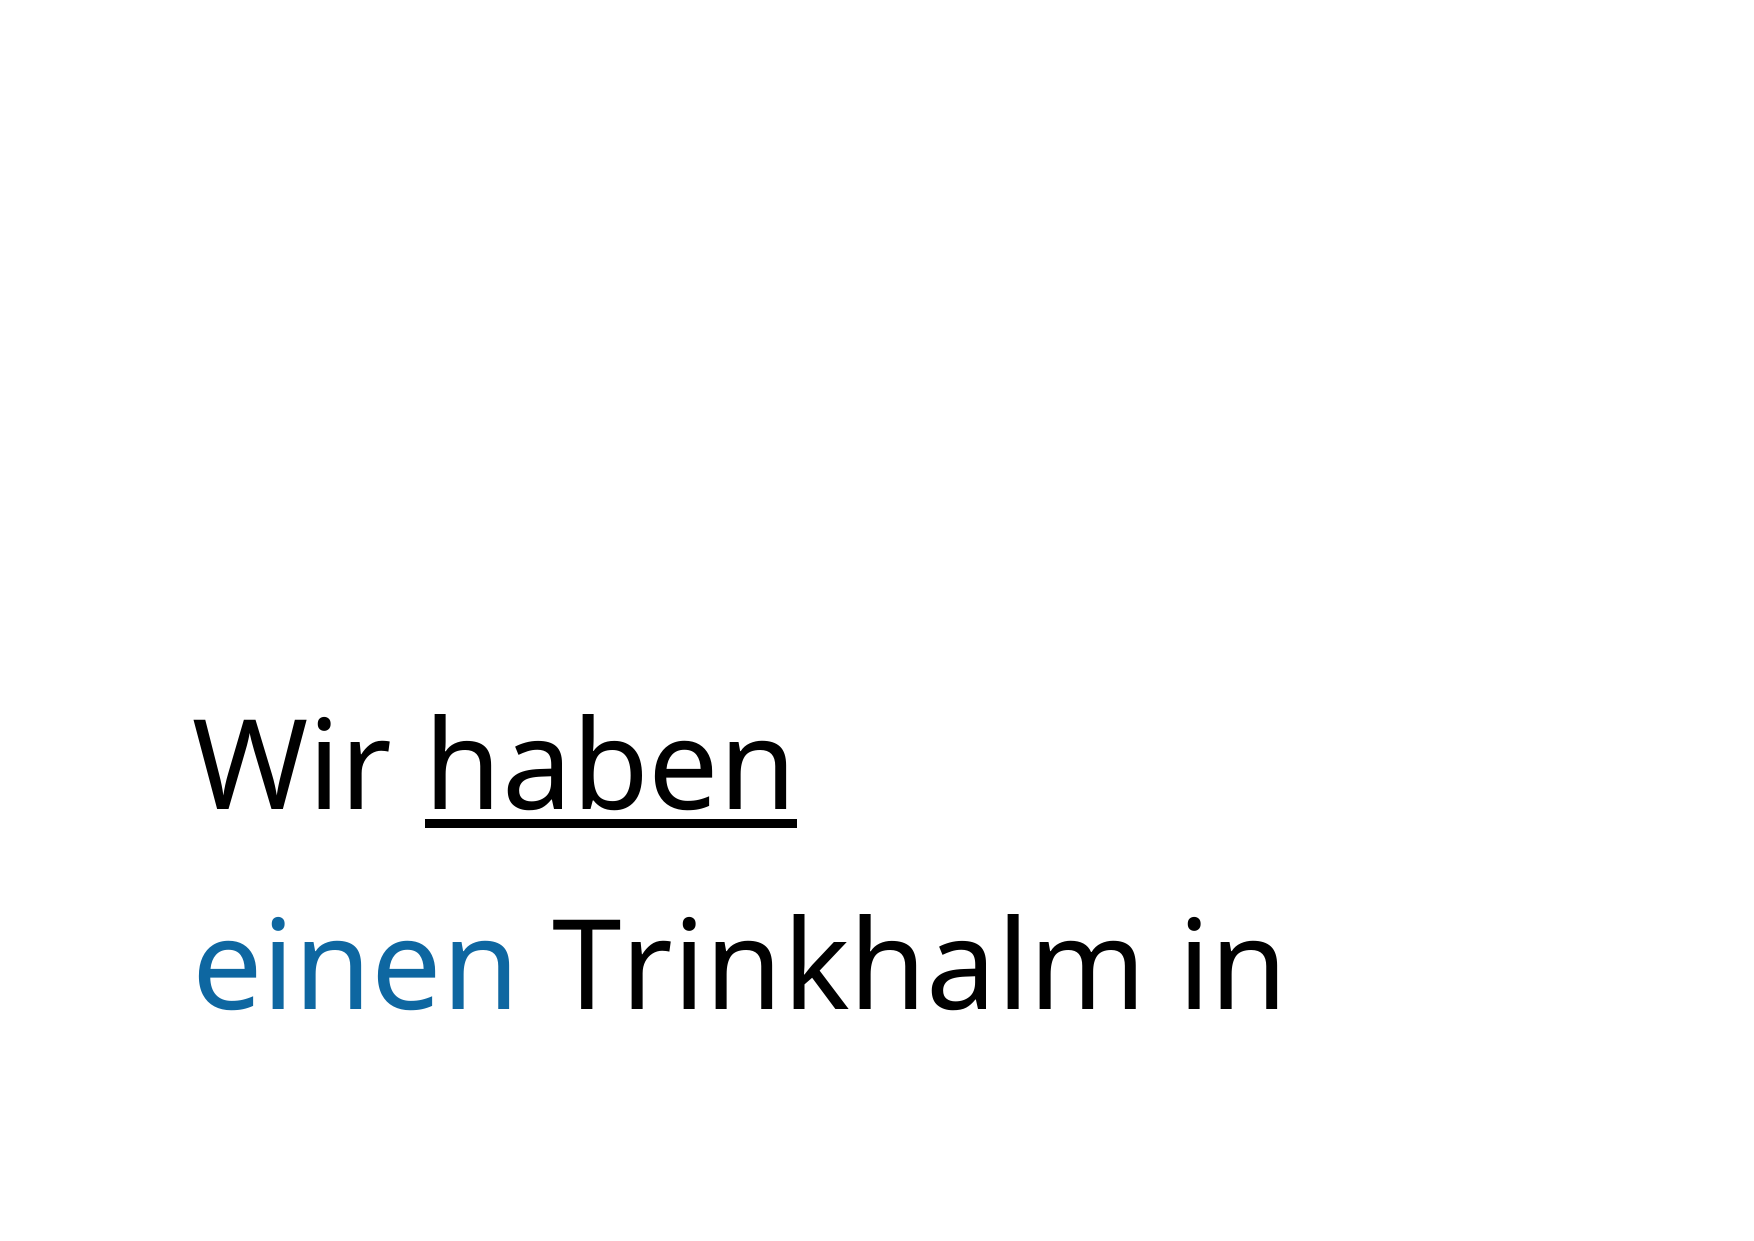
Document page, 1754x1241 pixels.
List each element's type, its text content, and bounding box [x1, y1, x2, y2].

text Wir haben [192, 676, 1606, 846]
text einen Trinkhalm in [192, 876, 1606, 1046]
